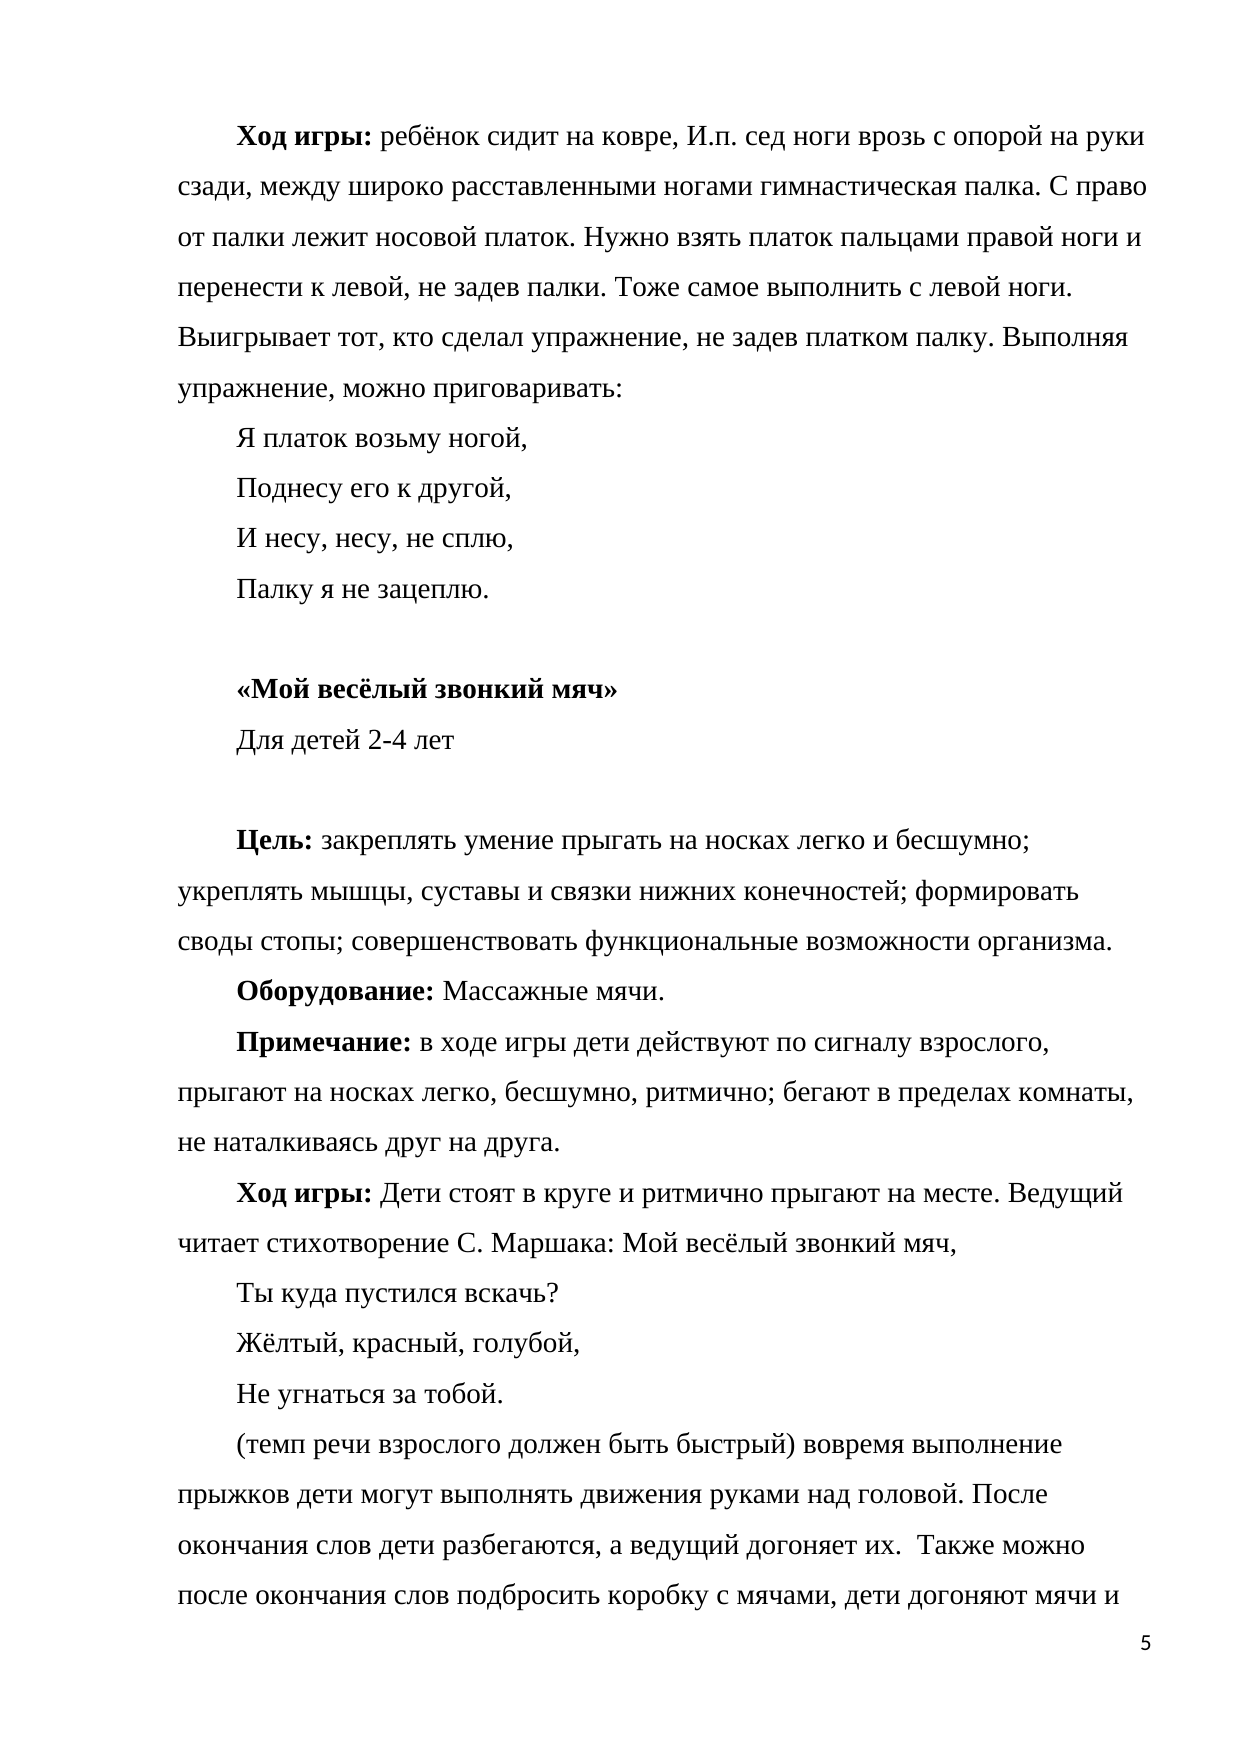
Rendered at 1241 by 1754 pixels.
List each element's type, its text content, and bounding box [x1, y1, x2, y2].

text «Мой весёлый звонкий мяч» [177, 672, 1152, 705]
text Жёлтый, красный, голубой, [177, 1326, 1152, 1359]
text Ход игры: Дети стоят в круге и ритмично прыгают на месте. Ведущий читает стихотворение С. Маршака: Мой весёлый звонкий мяч, [177, 1175, 1152, 1258]
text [177, 1426, 1152, 1611]
text Ход игры: ребёнок сидит на ковре, И.п. сед ноги врозь с опорой на руки сзади, между широко расставленными ногами гимнастическая палка. С право от палки лежит носовой платок. Нужно взять платок пальцами правой ноги и перенести к левой, не задев палки. Тоже самое выполнить с левой ноги. Выигрывает тот, кто сделал упражнение, не задев платком палку. Выполняя упражнение, можно приговаривать: [177, 118, 1152, 403]
text Поднесу его к другой, [177, 470, 1152, 504]
text И несу, несу, не сплю, [177, 521, 1152, 554]
text Для детей 2-4 лет [177, 722, 1152, 755]
text Цель: закреплять умение прыгать на носках легко и бесшумно; укреплять мышцы, суставы и связки нижних конечностей; формировать своды стопы; совершенствовать функциональные возможности организма. [177, 822, 1152, 957]
text Оборудование: Массажные мячи. [177, 973, 1152, 1007]
text Ты куда пустился вскачь? [177, 1275, 1152, 1309]
text Я платок возьму ногой, [177, 420, 1152, 453]
text Примечание: в ходе игры дети действуют по сигналу взрослого, прыгают на носках легко, бесшумно, ритмично; бегают в пределах комнаты, не наталкиваясь друг на друга. [177, 1024, 1152, 1158]
text Палку я не зацеплю. [177, 571, 1152, 604]
text Не угнаться за тобой. [177, 1376, 1152, 1409]
